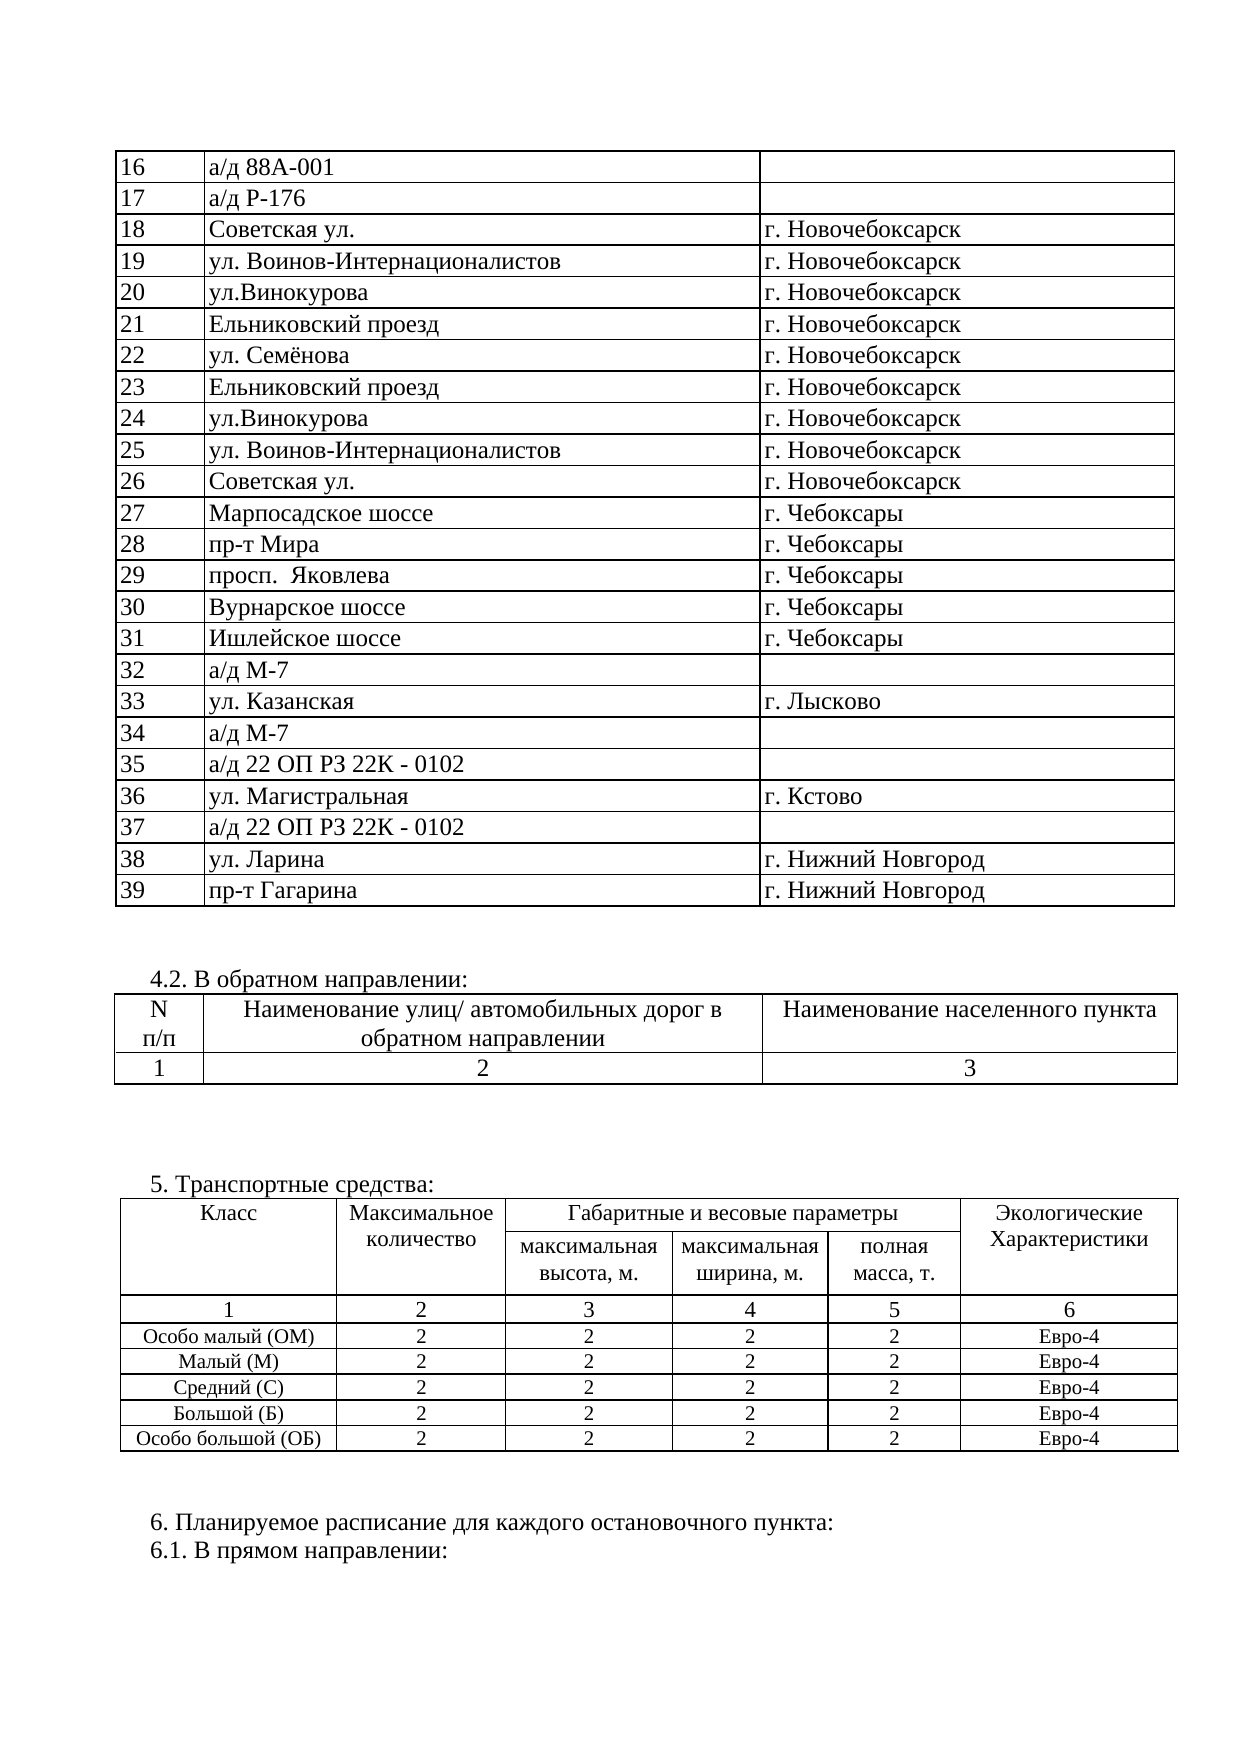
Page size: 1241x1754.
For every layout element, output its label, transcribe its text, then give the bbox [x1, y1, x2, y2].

table_cell Евро-4 [961, 1375, 1177, 1399]
table_cell максимальная высота, м. [506, 1232, 672, 1294]
table_cell [761, 655, 1174, 685]
table_cell 28 [117, 529, 204, 559]
table_cell а/д М-7 [205, 718, 759, 748]
table_cell г. Нижний Новгород [761, 875, 1174, 905]
table_cell Средний (С) [121, 1375, 336, 1399]
table_cell 29 [117, 561, 204, 590]
table_cell 30 [117, 592, 204, 622]
table_cell [761, 152, 1174, 181]
table_cell 2 [829, 1401, 960, 1424]
table_cell 6 [961, 1296, 1177, 1322]
table_cell 2 [506, 1401, 672, 1424]
table_header Габаритные и весовые параметры [506, 1199, 960, 1231]
text 6.1. В прямом направлении: [150, 1536, 1090, 1564]
table_cell 2 [673, 1426, 827, 1450]
table_cell Особо малый (ОМ) [121, 1324, 336, 1348]
table_cell 3 [506, 1296, 672, 1322]
text 6. Планируемое расписание для каждого остановочного пункта: [150, 1507, 1090, 1536]
table_cell ул. Ларина [205, 844, 759, 873]
table_cell 24 [117, 403, 204, 433]
text 5. Транспортные средства: [150, 1169, 1090, 1197]
table_cell 37 [117, 812, 204, 842]
table_cell 4 [673, 1296, 827, 1322]
table_cell 2 [673, 1401, 827, 1424]
table_cell 32 [117, 655, 204, 685]
table_cell [761, 718, 1174, 748]
table_cell Ишлейское шоссе [205, 623, 759, 653]
table_cell г. Новочебоксарск [761, 309, 1174, 339]
table_cell 2 [673, 1324, 827, 1348]
table_cell ул. Семёнова [205, 340, 759, 370]
table_cell г. Новочебоксарск [761, 246, 1174, 276]
table_cell 2 [337, 1401, 505, 1424]
table_cell 5 [829, 1296, 960, 1322]
table_cell пр-т Мира [205, 529, 759, 559]
table_header Наименование населенного пункта [763, 995, 1177, 1052]
table_cell 34 [117, 718, 204, 748]
table_cell г. Новочебоксарск [761, 372, 1174, 402]
table_cell Вурнарское шоссе [205, 592, 759, 622]
table_header Максимальное количество [337, 1199, 505, 1294]
table_cell 2 [337, 1375, 505, 1399]
table_cell максимальная ширина, м. [673, 1232, 827, 1294]
table_cell Советская ул. [205, 215, 759, 244]
table_cell Ельниковский проезд [205, 309, 759, 339]
table_cell [761, 183, 1174, 213]
table_cell 2 [506, 1324, 672, 1348]
table_cell Евро-4 [961, 1324, 1177, 1348]
table_cell г. Новочебоксарск [761, 277, 1174, 307]
table_cell ул.Винокурова [205, 403, 759, 433]
table_cell Евро-4 [961, 1426, 1177, 1450]
table_cell пр-т Гагарина [205, 875, 759, 905]
table_cell г. Чебоксары [761, 529, 1174, 559]
table_cell 1 [121, 1296, 336, 1322]
table_cell г. Чебоксары [761, 498, 1174, 527]
table_cell 20 [117, 277, 204, 307]
table_cell 2 [337, 1324, 505, 1348]
text 4.2. В обратном направлении: [150, 964, 1090, 993]
table_cell 36 [117, 781, 204, 811]
table_cell [761, 812, 1174, 842]
table_cell г. Новочебоксарск [761, 403, 1174, 433]
table_cell Советская ул. [205, 466, 759, 496]
table_cell Марпосадское шоссе [205, 498, 759, 527]
table_cell 16 [117, 152, 204, 181]
table_cell [761, 749, 1174, 779]
table_cell а/д М-7 [205, 655, 759, 685]
table_cell г. Нижний Новгород [761, 844, 1174, 873]
table_cell 2 [673, 1349, 827, 1373]
table_cell просп. Яковлева [205, 561, 759, 590]
table_cell Ельниковский проезд [205, 372, 759, 402]
table_cell 22 [117, 340, 204, 370]
table_cell ул. Магистральная [205, 781, 759, 811]
table_cell 2 [506, 1375, 672, 1399]
table_cell 2 [829, 1375, 960, 1399]
table_cell 2 [337, 1426, 505, 1450]
table_cell 2 [673, 1375, 827, 1399]
table_cell Малый (М) [121, 1349, 336, 1373]
table_header Наименование улиц/ автомобильных дорог в обратном направлении [204, 995, 762, 1052]
table_cell 39 [117, 875, 204, 905]
table_cell а/д 22 ОП РЗ 22К - 0102 [205, 812, 759, 842]
table_cell г. Чебоксары [761, 561, 1174, 590]
table_cell ул. Воинов-Интернационалистов [205, 246, 759, 276]
table_cell Особо большой (ОБ) [121, 1426, 336, 1450]
table_cell полная масса, т. [829, 1232, 960, 1294]
table_cell 2 [829, 1426, 960, 1450]
table_cell 38 [117, 844, 204, 873]
table_cell а/д Р-176 [205, 183, 759, 213]
table_cell г. Новочебоксарск [761, 466, 1174, 496]
table_header Класс [121, 1199, 336, 1294]
table_cell 25 [117, 435, 204, 464]
table_cell г. Новочебоксарск [761, 435, 1174, 464]
table_cell 21 [117, 309, 204, 339]
table_cell г. Кстово [761, 781, 1174, 811]
table_cell 2 [506, 1349, 672, 1373]
table_cell Большой (Б) [121, 1401, 336, 1424]
table_cell 19 [117, 246, 204, 276]
table_cell ул. Воинов-Интернационалистов [205, 435, 759, 464]
table_cell а/д 88А-001 [205, 152, 759, 181]
table_cell г. Лысково [761, 686, 1174, 716]
table_cell ул.Винокурова [205, 277, 759, 307]
table_cell 2 [337, 1296, 505, 1322]
table_cell 2 [506, 1426, 672, 1450]
table_cell 23 [117, 372, 204, 402]
table_cell 18 [117, 215, 204, 244]
table_cell 1 [115, 1053, 203, 1083]
table_cell 2 [204, 1053, 762, 1083]
table_cell г. Новочебоксарск [761, 340, 1174, 370]
table_cell 2 [337, 1349, 505, 1373]
table_cell 2 [829, 1349, 960, 1373]
table_cell 31 [117, 623, 204, 653]
table_cell 26 [117, 466, 204, 496]
table_cell Евро-4 [961, 1349, 1177, 1373]
table_header Экологические Характеристики [961, 1199, 1177, 1294]
table_cell 27 [117, 498, 204, 527]
table_cell г. Чебоксары [761, 592, 1174, 622]
table_cell г. Чебоксары [761, 623, 1174, 653]
table_cell 17 [117, 183, 204, 213]
table_header N п/п [115, 995, 203, 1052]
table_cell 33 [117, 686, 204, 716]
table_cell ул. Казанская [205, 686, 759, 716]
table_cell Евро-4 [961, 1401, 1177, 1424]
table_cell 2 [829, 1324, 960, 1348]
table_cell 35 [117, 749, 204, 779]
table_cell 3 [763, 1052, 1177, 1083]
table_cell г. Новочебоксарск [761, 215, 1174, 244]
table_cell а/д 22 ОП РЗ 22К - 0102 [205, 749, 759, 779]
